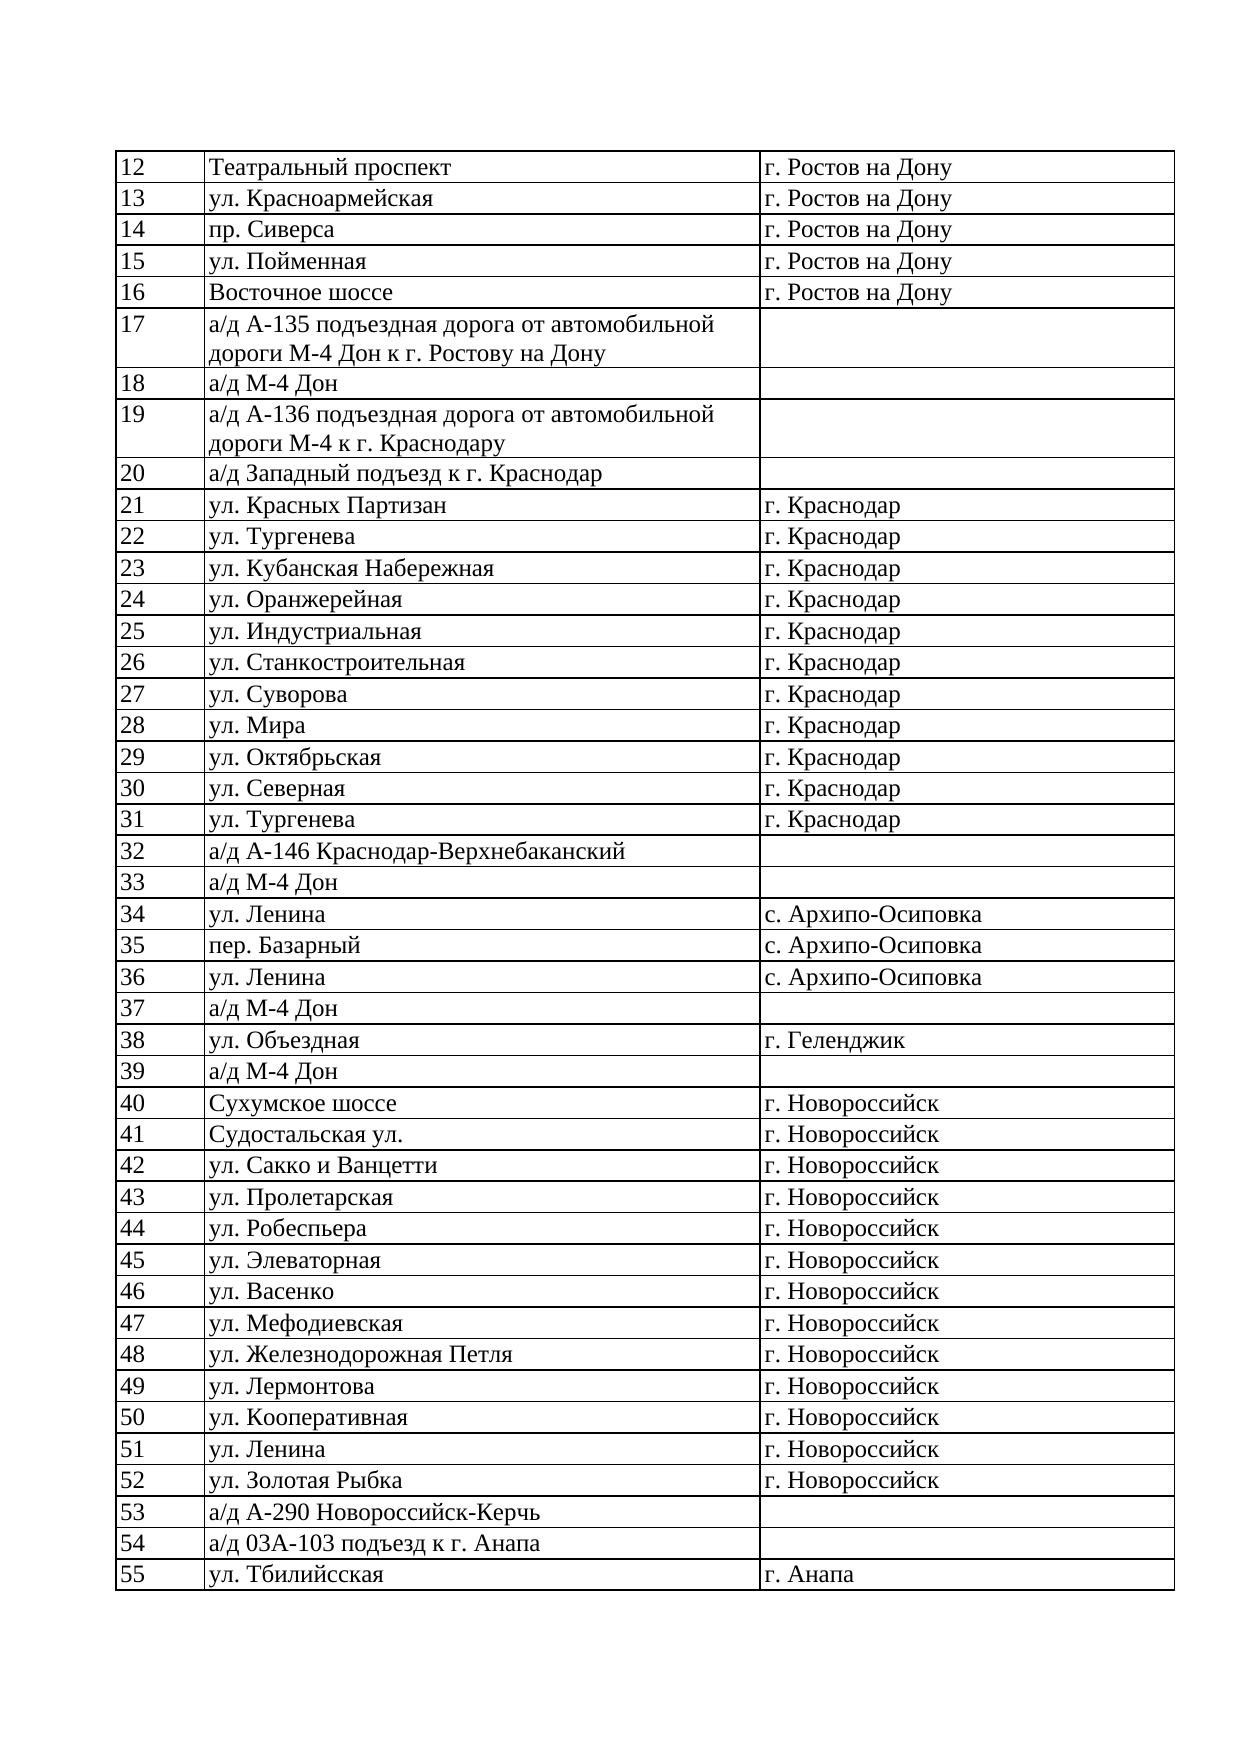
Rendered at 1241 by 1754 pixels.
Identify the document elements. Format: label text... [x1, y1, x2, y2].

table_cell [761, 309, 1174, 366]
table_cell ул. Северная [205, 773, 759, 803]
table_cell 42 [117, 1151, 204, 1180]
table_cell а/д Западный подъезд к г. Краснодар [205, 458, 759, 488]
table_cell ул. Васенко [205, 1276, 759, 1306]
table_cell ул. Красных Партизан [205, 490, 759, 520]
table_cell 51 [117, 1434, 204, 1463]
table_cell г. Геленджик [761, 1025, 1174, 1054]
table_cell г. Краснодар [761, 616, 1174, 646]
table_cell [761, 400, 1174, 457]
table_cell г. Ростов на Дону [761, 215, 1174, 244]
table_cell ул. Кубанская Набережная [205, 553, 759, 583]
table_cell г. Ростов на Дону [761, 152, 1174, 181]
table_cell 20 [117, 458, 204, 488]
table_cell 24 [117, 584, 204, 614]
table_cell 21 [117, 490, 204, 520]
table_cell а/д А-135 подъездная дорога от автомобильной дороги М-4 Дон к г. Ростову на Дону [205, 309, 759, 366]
table_cell ул. Тургенева [205, 521, 759, 551]
table_cell 45 [117, 1245, 204, 1275]
table_cell 55 [117, 1560, 204, 1589]
table_cell а/д М-4 Дон [205, 368, 759, 398]
table_cell г. Новороссийск [761, 1308, 1174, 1338]
table_cell 52 [117, 1465, 204, 1495]
table_cell 40 [117, 1088, 204, 1117]
table_cell 12 [117, 152, 204, 181]
table_cell ул. Железнодорожная Петля [205, 1339, 759, 1369]
table_cell г. Новороссийск [761, 1371, 1174, 1401]
table_cell ул. Октябрьская [205, 742, 759, 771]
table_cell 49 [117, 1371, 204, 1401]
table_cell а/д М-4 Дон [205, 993, 759, 1023]
table_cell 44 [117, 1213, 204, 1243]
table_cell с. Архипо-Осиповка [761, 930, 1174, 960]
table_cell ул. Тбилийсская [205, 1560, 759, 1589]
table_cell ул. Суворова [205, 679, 759, 708]
table_cell 46 [117, 1276, 204, 1306]
table_cell 28 [117, 710, 204, 740]
table_cell 48 [117, 1339, 204, 1369]
table_cell [761, 867, 1174, 897]
table_cell ул. Пойменная [205, 246, 759, 276]
table_cell 38 [117, 1025, 204, 1054]
table_cell ул. Робеспьера [205, 1213, 759, 1243]
table_cell ул. Объездная [205, 1025, 759, 1054]
table_cell г. Новороссийск [761, 1245, 1174, 1275]
table_cell ул. Ленина [205, 899, 759, 929]
table_cell г. Краснодар [761, 490, 1174, 520]
table_cell 27 [117, 679, 204, 708]
table_cell г. Новороссийск [761, 1182, 1174, 1212]
table_cell 26 [117, 647, 204, 677]
table_cell 32 [117, 836, 204, 866]
table_cell Театральный проспект [205, 152, 759, 181]
table_cell [761, 368, 1174, 398]
table_cell а/д М-4 Дон [205, 1056, 759, 1086]
table_cell ул. Мира [205, 710, 759, 740]
table_cell 30 [117, 773, 204, 803]
table_cell а/д М-4 Дон [205, 867, 759, 897]
table_cell а/д 03А-103 подъезд к г. Анапа [205, 1528, 759, 1558]
table_cell [761, 836, 1174, 866]
table_cell ул. Элеваторная [205, 1245, 759, 1275]
table_cell 19 [117, 400, 204, 457]
table_cell г. Новороссийск [761, 1213, 1174, 1243]
table_cell 31 [117, 805, 204, 834]
table_cell г. Новороссийск [761, 1402, 1174, 1432]
table_cell Восточное шоссе [205, 277, 759, 307]
table_cell Сухумское шоссе [205, 1088, 759, 1117]
table_cell г. Краснодар [761, 679, 1174, 708]
table_cell 36 [117, 962, 204, 992]
table_cell 15 [117, 246, 204, 276]
table_cell ул. Красноармейская [205, 183, 759, 213]
table_cell г. Ростов на Дону [761, 246, 1174, 276]
table_cell с. Архипо-Осиповка [761, 962, 1174, 992]
table_cell 25 [117, 616, 204, 646]
table_cell г. Краснодар [761, 773, 1174, 803]
table_cell ул. Кооперативная [205, 1402, 759, 1432]
table_cell 54 [117, 1528, 204, 1558]
table_cell 17 [117, 309, 204, 366]
table_cell г. Краснодар [761, 553, 1174, 583]
table_cell ул. Лермонтова [205, 1371, 759, 1401]
table_cell ул. Ленина [205, 962, 759, 992]
table_cell [761, 1528, 1174, 1558]
table_cell г. Краснодар [761, 521, 1174, 551]
table_cell ул. Ленина [205, 1434, 759, 1463]
table_cell г. Краснодар [761, 742, 1174, 771]
table_cell ул. Пролетарская [205, 1182, 759, 1212]
table_cell [761, 1056, 1174, 1086]
table_cell [761, 458, 1174, 488]
table_cell 33 [117, 867, 204, 897]
table_cell 13 [117, 183, 204, 213]
table_cell 35 [117, 930, 204, 960]
table_cell г. Новороссийск [761, 1151, 1174, 1180]
table_cell 29 [117, 742, 204, 771]
table_cell 34 [117, 899, 204, 929]
table_cell 18 [117, 368, 204, 398]
table_cell Судостальская ул. [205, 1119, 759, 1149]
table_cell г. Краснодар [761, 710, 1174, 740]
table_cell а/д А-290 Новороссийск-Керчь [205, 1497, 759, 1526]
table_cell 43 [117, 1182, 204, 1212]
table_cell пер. Базарный [205, 930, 759, 960]
table_cell а/д А-136 подъездная дорога от автомобильной дороги М-4 к г. Краснодару [205, 400, 759, 457]
table_cell 14 [117, 215, 204, 244]
table_cell ул. Мефодиевская [205, 1308, 759, 1338]
table_cell г. Новороссийск [761, 1276, 1174, 1306]
table_cell [761, 993, 1174, 1023]
table_cell 47 [117, 1308, 204, 1338]
table_cell ул. Индустриальная [205, 616, 759, 646]
table_cell 22 [117, 521, 204, 551]
table_cell г. Новороссийск [761, 1119, 1174, 1149]
table_cell 37 [117, 993, 204, 1023]
table_cell [761, 1497, 1174, 1526]
table_cell г. Краснодар [761, 805, 1174, 834]
table_cell ул. Тургенева [205, 805, 759, 834]
table_cell ул. Оранжерейная [205, 584, 759, 614]
table_cell г. Краснодар [761, 584, 1174, 614]
table_cell 16 [117, 277, 204, 307]
table_cell г. Ростов на Дону [761, 277, 1174, 307]
table_cell пр. Сиверса [205, 215, 759, 244]
table_cell ул. Золотая Рыбка [205, 1465, 759, 1495]
table_cell ул. Станкостроительная [205, 647, 759, 677]
table_cell с. Архипо-Осиповка [761, 899, 1174, 929]
table_cell г. Анапа [761, 1560, 1174, 1589]
table_cell 53 [117, 1497, 204, 1526]
table_cell г. Новороссийск [761, 1088, 1174, 1117]
table_cell г. Ростов на Дону [761, 183, 1174, 213]
table_cell 41 [117, 1119, 204, 1149]
table_cell 39 [117, 1056, 204, 1086]
table_cell г. Краснодар [761, 647, 1174, 677]
table_cell г. Новороссийск [761, 1339, 1174, 1369]
table_cell г. Новороссийск [761, 1465, 1174, 1495]
table_cell 50 [117, 1402, 204, 1432]
table_cell г. Новороссийск [761, 1434, 1174, 1463]
table_cell ул. Сакко и Ванцетти [205, 1151, 759, 1180]
table_cell а/д А-146 Краснодар-Верхнебаканский [205, 836, 759, 866]
table_cell 23 [117, 553, 204, 583]
